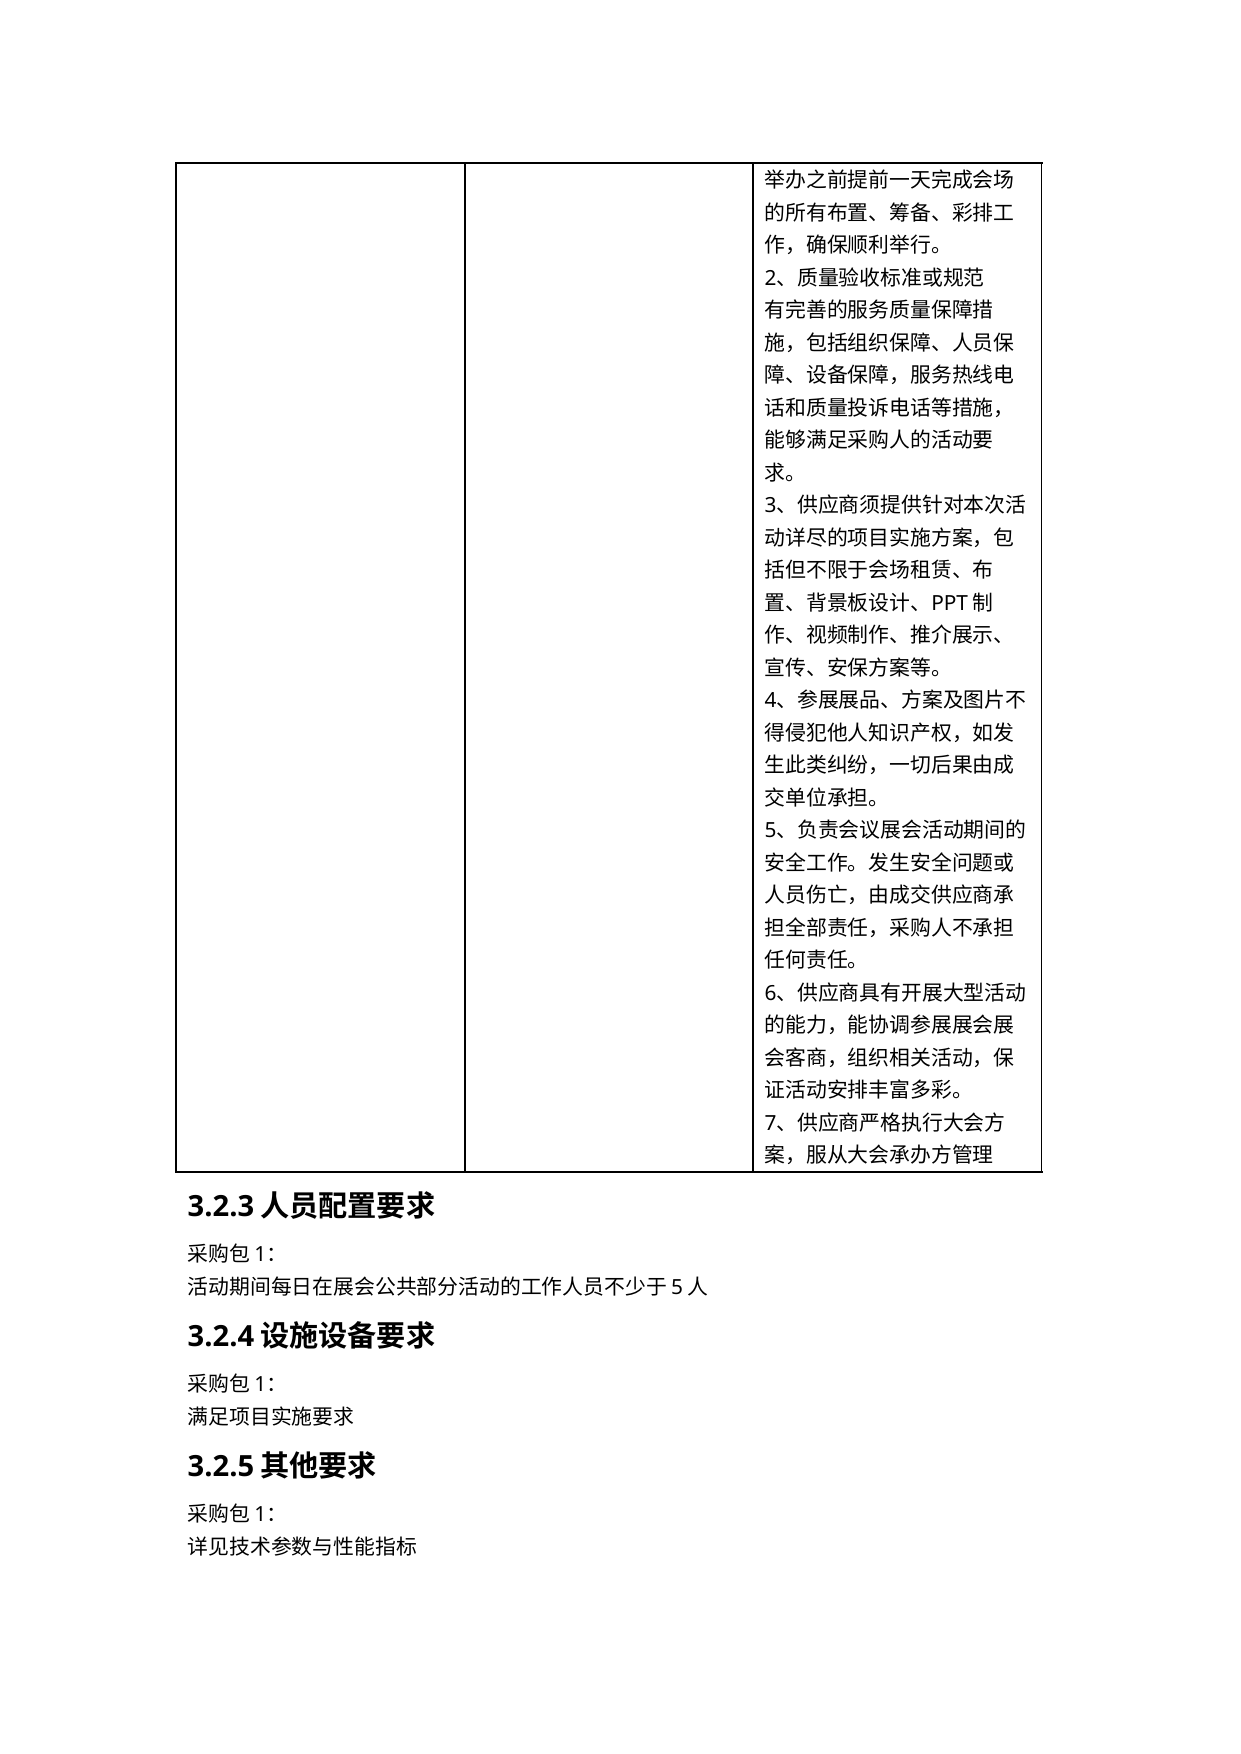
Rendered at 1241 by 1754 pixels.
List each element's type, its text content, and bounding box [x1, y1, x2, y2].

text 采购包1： [187, 1498, 1053, 1530]
text 采购包1： [187, 1238, 1053, 1270]
text 详见技术参数与性能指标 [187, 1530, 1053, 1563]
text 3.2.4设施设备要求 [187, 1303, 1053, 1368]
table_cell [466, 164, 752, 1171]
text 满足项目实施要求 [187, 1400, 1053, 1433]
table_cell 1 [177, 164, 464, 1171]
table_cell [754, 164, 1041, 1171]
text 3.2.5其他要求 [187, 1433, 1053, 1498]
text 采购包1： [187, 1368, 1053, 1400]
text 活动期间每日在展会公共部分活动的工作人员不少于5人 [187, 1270, 1053, 1303]
text 3.2.3人员配置要求 [187, 1173, 1053, 1238]
